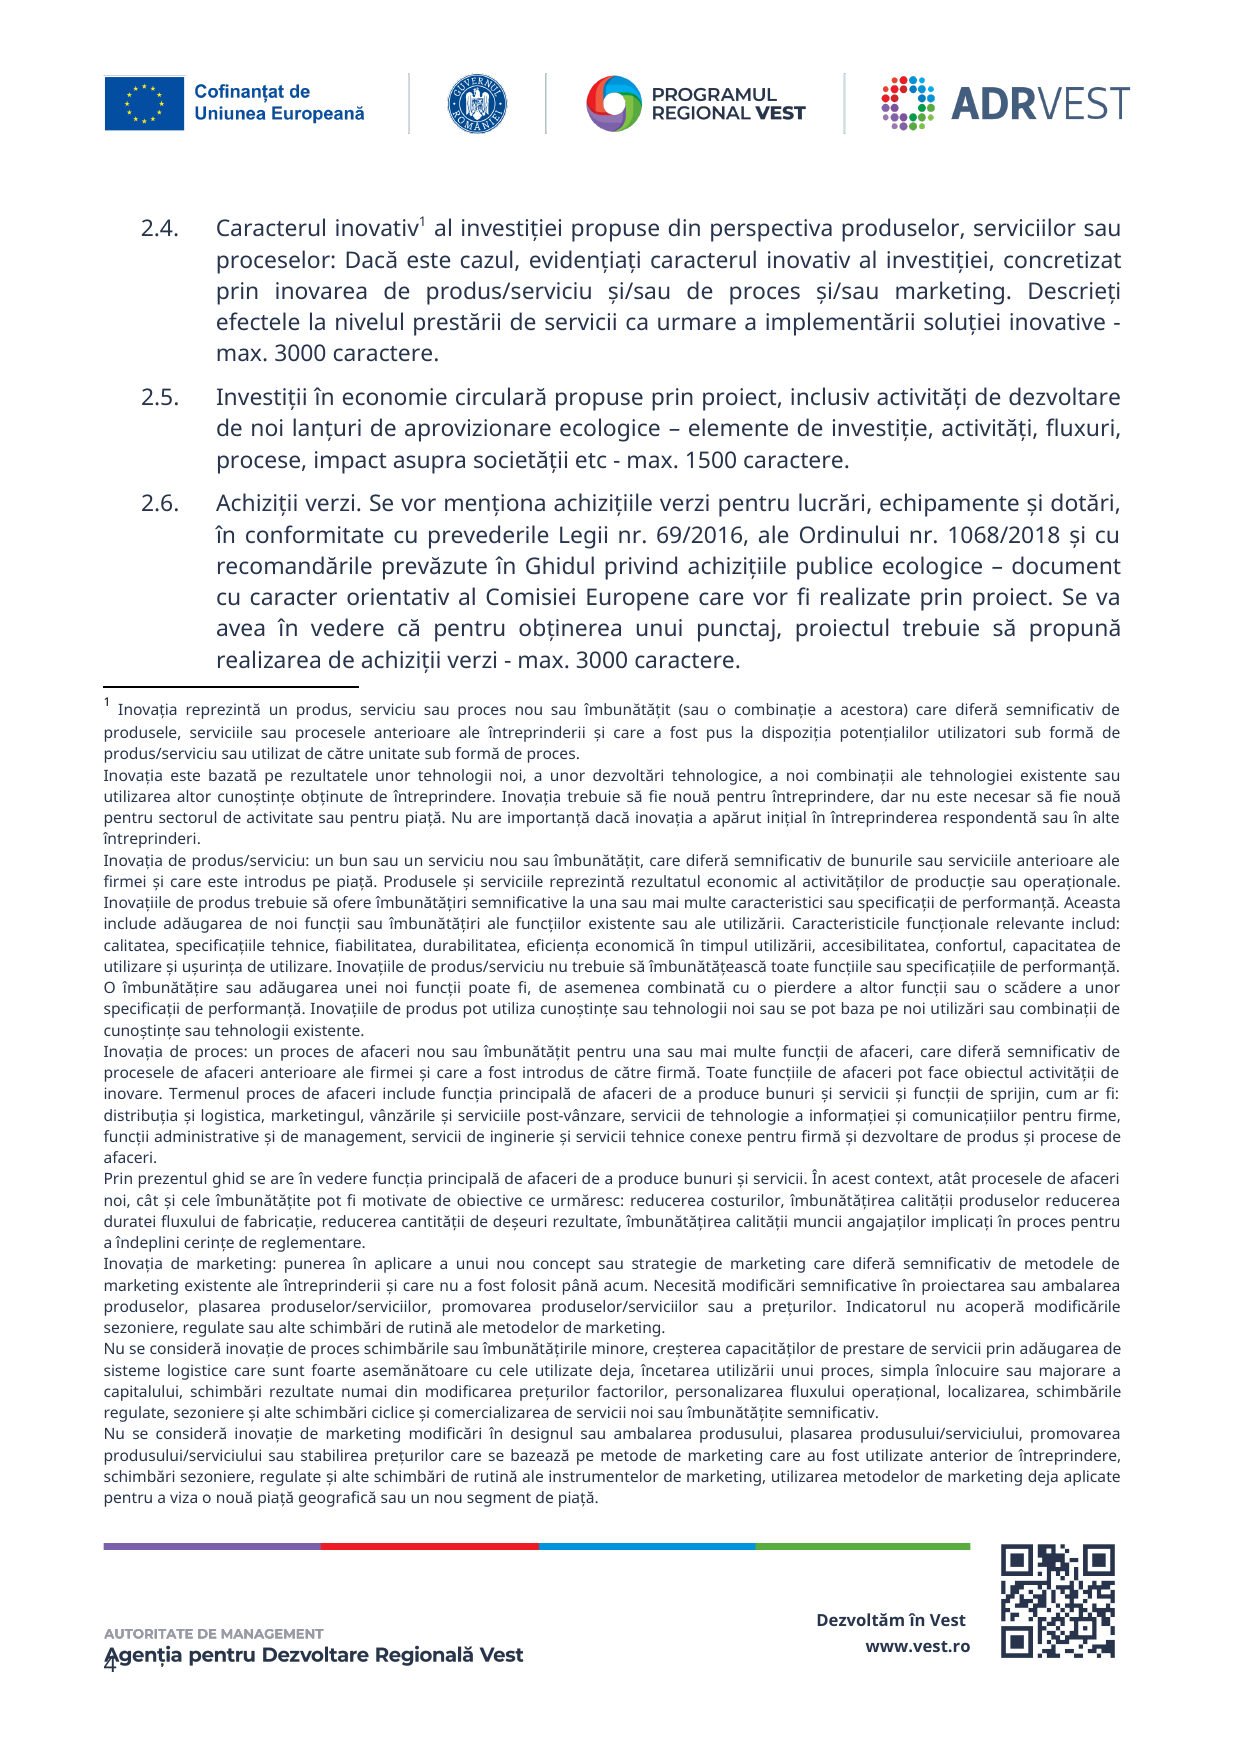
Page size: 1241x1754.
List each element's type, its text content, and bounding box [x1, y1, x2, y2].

list Caracterul inovativ al investiției propuse din perspectiva produselor, serviciilor sau proceselor: Dacă este cazul, evidențiați caracterul inovativ al investiției, concretizat prin inovarea de produs/serviciu și/sau de proces și/sau marketing. Descrieți efectele la nivelul prestării de servicii ca urmare a implementării soluției inovative - max. 3000 caractere. [141, 212, 1122, 368]
list Investiții în economie circulară propuse prin proiect, inclusiv activități de dezvoltare de noi lanțuri de aprovizionare ecologice – elemente de investiție, activități, fluxuri, procese, impact asupra societății etc - max. 1500 caractere. [141, 381, 1122, 475]
picture [992, 1536, 1123, 1667]
picture [103, 73, 1131, 134]
list Achiziții verzi. Se vor menționa achizițiile verzi pentru lucrări, echipamente și dotări, în conformitate cu prevederile Legii nr. 69/2016, ale Ordinului nr. 1068/2018 și cu recomandările prevăzute în Ghidul privind achizițiile publice ecologice – document cu caracter orientativ al Comisiei Europene care vor fi realizate prin proiect. Se va avea în vedere că pentru obținerea unui punctaj, proiectul trebuie să propună realizarea de achiziții verzi - max. 3000 caractere. [141, 487, 1122, 675]
